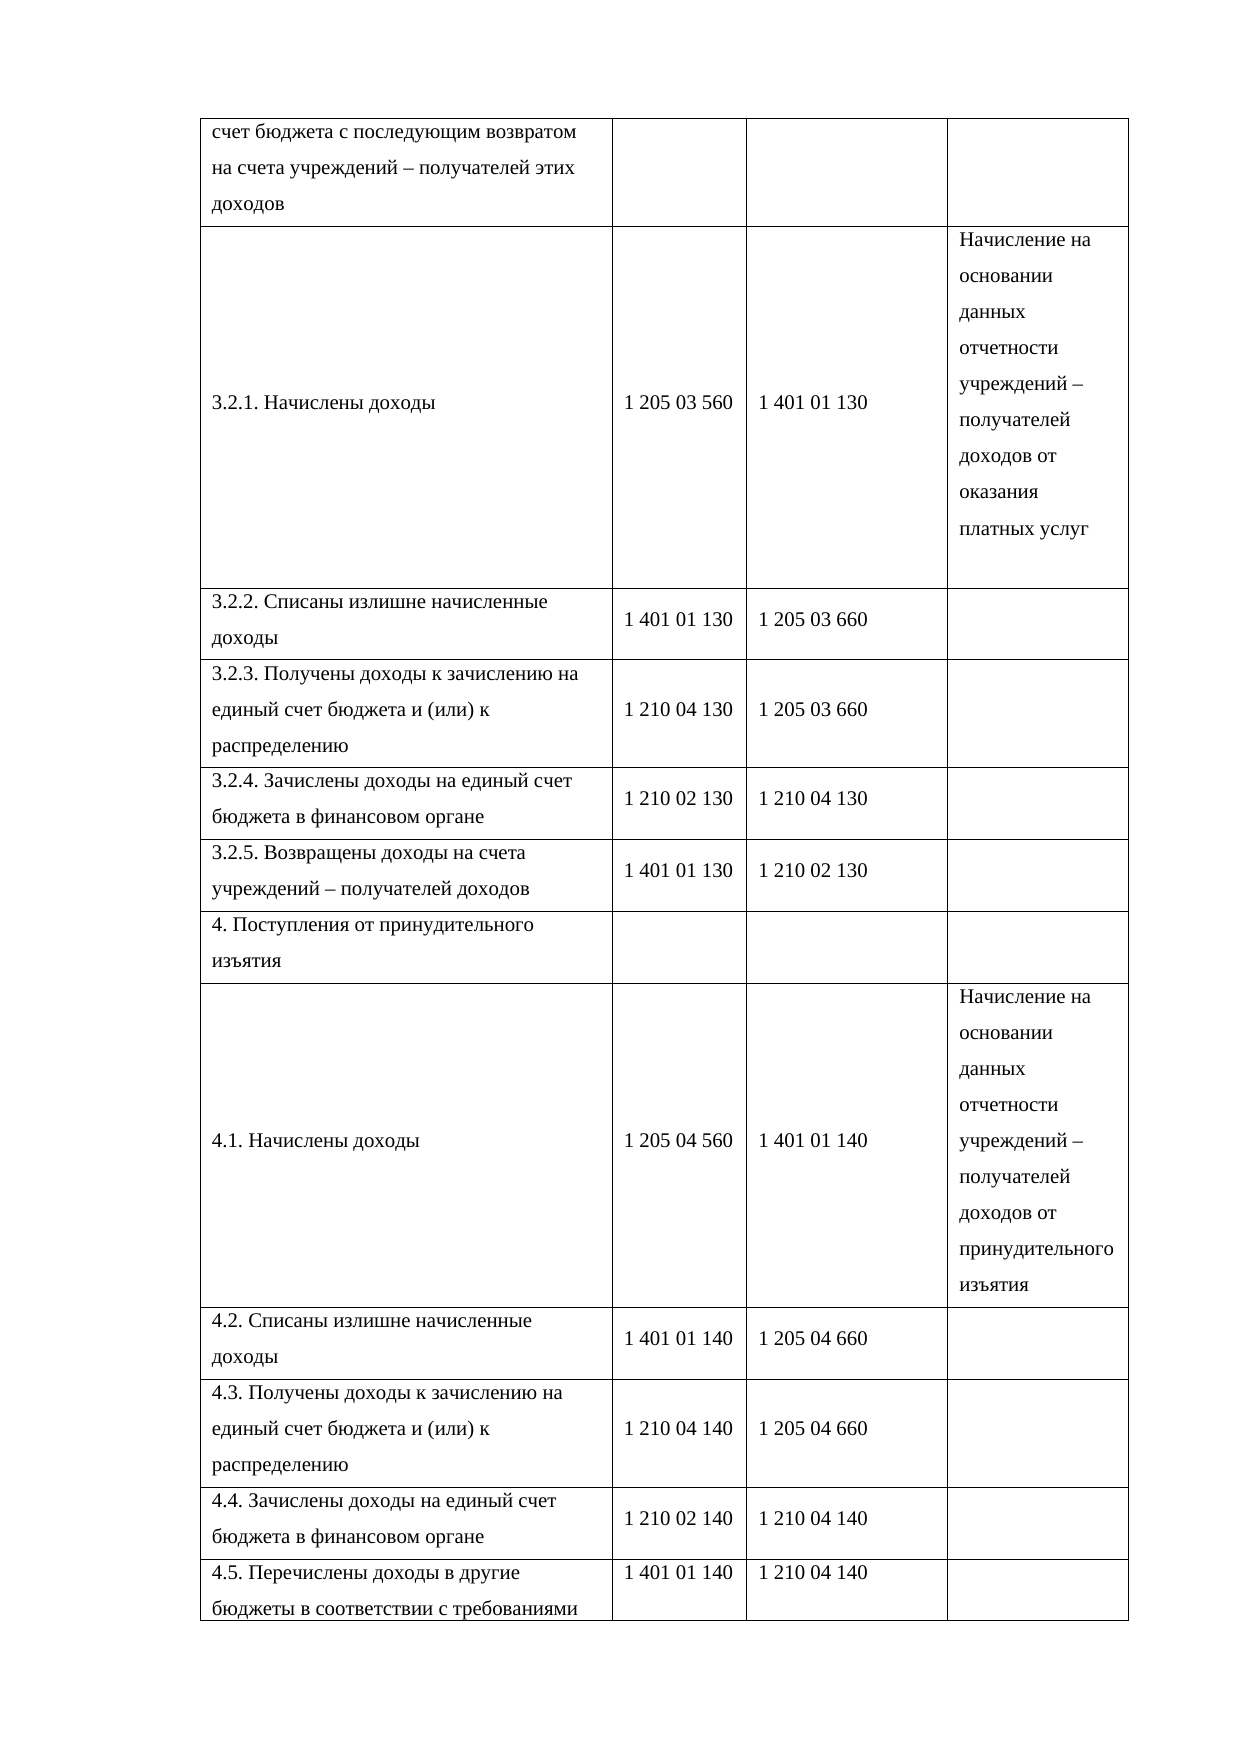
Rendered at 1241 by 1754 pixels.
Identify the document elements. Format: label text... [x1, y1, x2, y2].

table_cell 1 210 04 130 [613, 660, 746, 767]
table_cell 1 210 04 130 [747, 768, 947, 839]
table_cell [948, 768, 1128, 839]
table_cell 1 401 01 130 [613, 589, 746, 659]
table_cell 1 401 01 140 [613, 1308, 746, 1379]
table_cell 3.2.5. Возвращены доходы на счета учреждений – получателей доходов [201, 840, 612, 911]
table_cell 1 205 03 660 [747, 660, 947, 767]
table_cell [201, 119, 612, 226]
table_cell 1 401 01 140 [747, 984, 947, 1307]
table_cell 1 205 03 660 [747, 589, 947, 659]
table_cell [747, 912, 947, 983]
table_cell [201, 1560, 612, 1620]
table_cell [613, 912, 746, 983]
table_cell 1 210 04 140 [747, 1488, 947, 1559]
table_cell 1 210 02 140 [613, 1488, 746, 1559]
table_cell 1 210 02 130 [747, 840, 947, 911]
table_cell 4. Поступления от принудительного изъятия [201, 912, 612, 983]
table_cell 3.2.2. Списаны излишне начисленные доходы [201, 589, 612, 659]
table_cell [948, 589, 1128, 659]
table_cell 1 401 01 140 [613, 1560, 746, 1620]
table_cell 4.4. Зачислены доходы на единый счет бюджета в финансовом органе [201, 1488, 612, 1559]
table_cell 1 210 04 140 [747, 1560, 947, 1620]
table_cell 4.2. Списаны излишне начисленные доходы [201, 1308, 612, 1379]
table_cell [948, 1308, 1128, 1379]
table_cell 1 205 04 660 [747, 1380, 947, 1487]
table_cell 1 210 04 140 [613, 1380, 746, 1487]
table_cell [948, 840, 1128, 911]
table_cell [948, 119, 1128, 226]
table_cell [613, 119, 746, 226]
table_cell [948, 1488, 1128, 1559]
table_cell [948, 912, 1128, 983]
table_cell [948, 1560, 1128, 1620]
table_cell 3.2.3. Получены доходы к зачислению на единый счет бюджета и (или) к распределению [201, 660, 612, 767]
table_cell [747, 119, 947, 226]
table_cell 3.2.4. Зачислены доходы на единый счет бюджета в финансовом органе [201, 768, 612, 839]
table_cell [948, 1380, 1128, 1487]
table_cell 1 205 04 660 [747, 1308, 947, 1379]
table_cell 1 210 02 130 [613, 768, 746, 839]
table_cell 4.3. Получены доходы к зачислению на единый счет бюджета и (или) к распределению [201, 1380, 612, 1487]
table_cell 1 401 01 130 [747, 227, 947, 587]
table_cell Начисление на основании данных отчетности учреждений – получателей доходов от принудительного изъятия [948, 984, 1128, 1307]
table_cell Начисление на основании данных отчетности учреждений – получателей доходов от оказания платных услуг [948, 227, 1128, 587]
table_cell [948, 660, 1128, 767]
table_cell 1 401 01 130 [613, 840, 746, 911]
table_cell 4.1. Начислены доходы [201, 984, 612, 1307]
table_cell 3.2.1. Начислены доходы [201, 227, 612, 587]
table_cell 1 205 03 560 [613, 227, 746, 587]
table_cell 1 205 04 560 [613, 984, 746, 1307]
